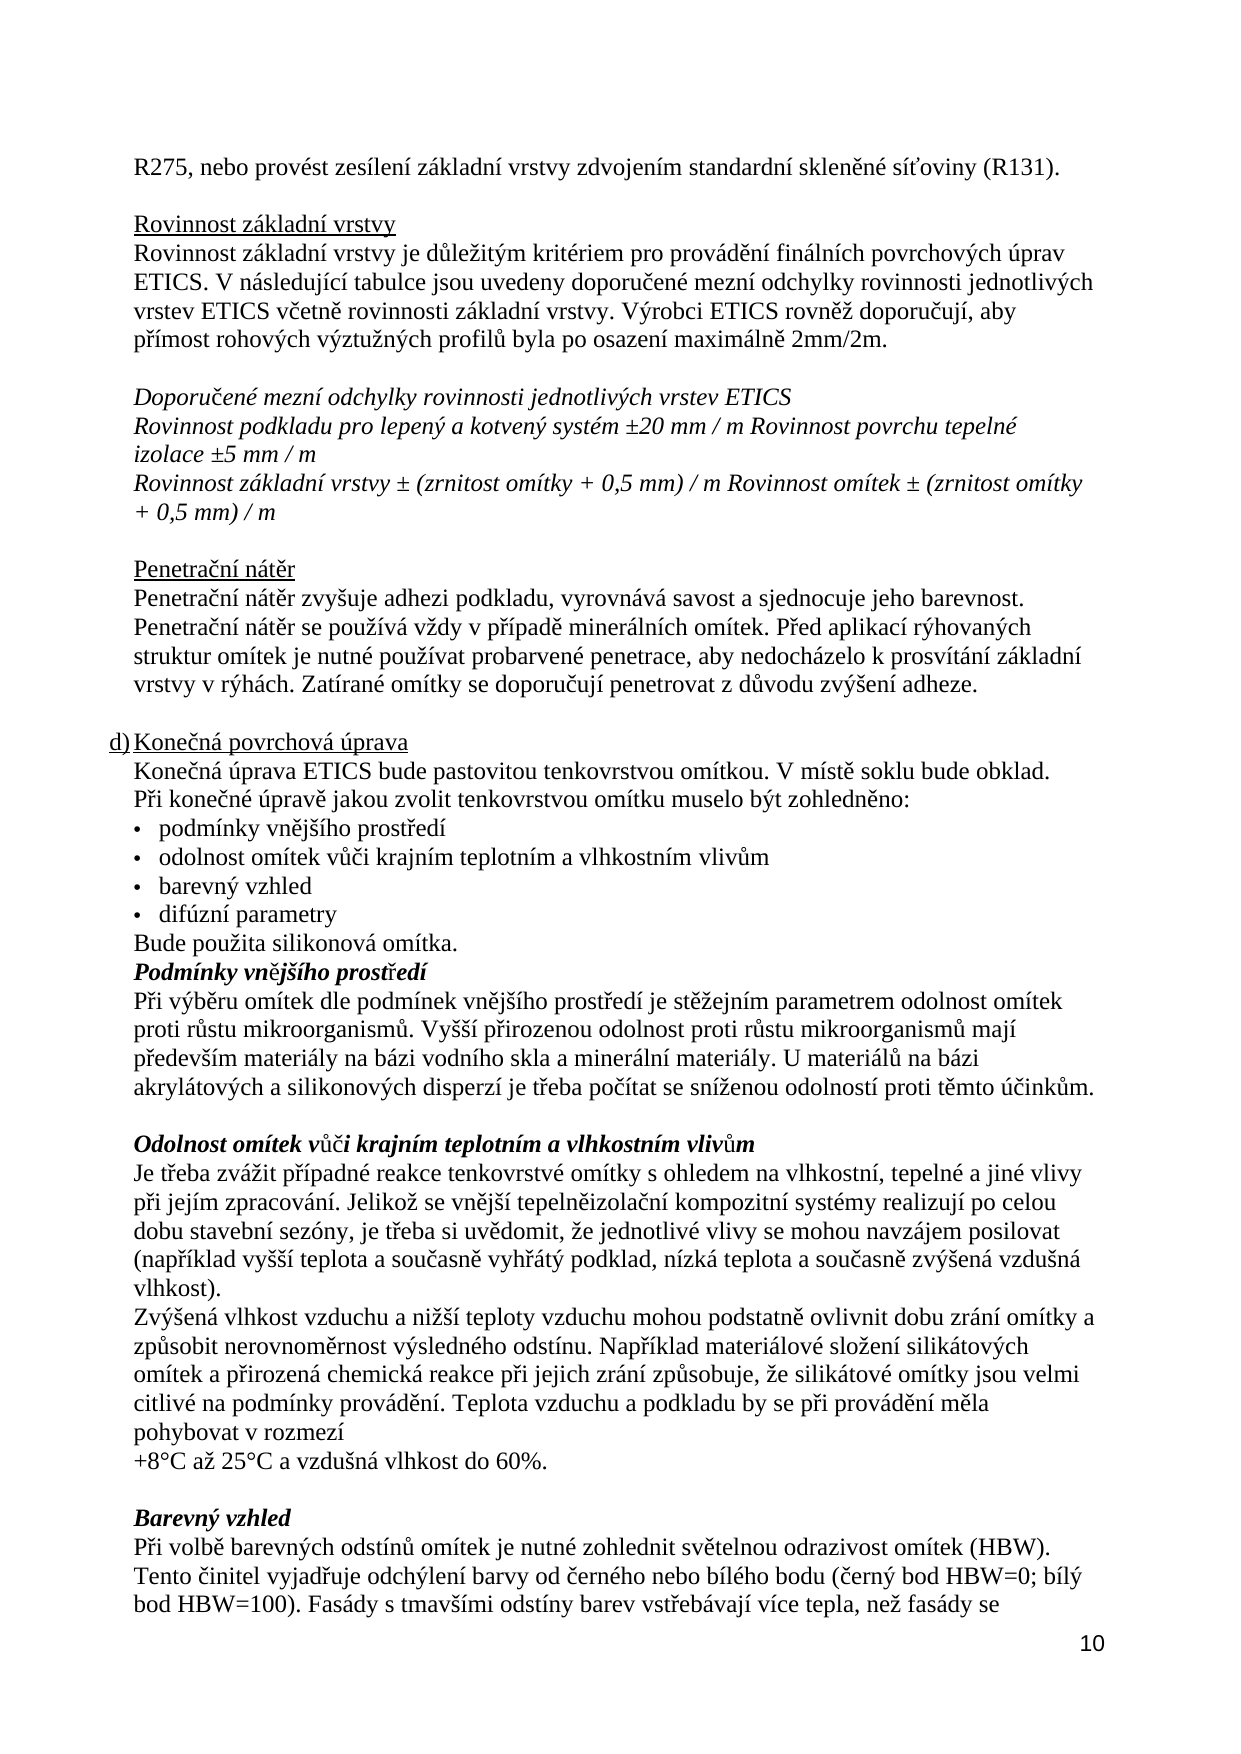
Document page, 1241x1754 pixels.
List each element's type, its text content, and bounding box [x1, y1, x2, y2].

text Při konečné úpravě jakou zvolit tenkovrstvou omítku muselo být zohledněno: [133, 784, 1096, 813]
text Rovinnost podkladu pro lepený a kotvený systém ±20 mm / m Rovinnost povrchu tepelné izolace ±5 mm / m [133, 411, 1096, 468]
list odolnost omítek vůči krajním teplotním a vlhkostním vlivům [133, 842, 1096, 871]
list Konečná povrchová úprava [109, 727, 1096, 756]
subtitle Barevný vzhled [133, 1503, 1096, 1532]
text Penetrační nátěr [133, 554, 1096, 583]
list podmínky vnějšího prostředí [133, 813, 1096, 842]
text Zvýšená vlhkost vzduchu a nižší teploty vzduchu mohou podstatně ovlivnit dobu zrání omítky a způsobit nerovnoměrnost výsledného odstínu. Například materiálové složení silikátových omítek a přirozená chemická reakce při jejich zrání způsobuje, že silikátové omítky jsou velmi citlivé na podmínky provádění. Teplota vzduchu a podkladu by se při provádění měla pohybovat v rozmezí [133, 1302, 1096, 1446]
text +8°C až 25°C a vzdušná vlhkost do 60%. [133, 1446, 1096, 1474]
text Rovinnost základní vrstvy [133, 209, 1096, 238]
subtitle Odolnost omítek vůči krajním teplotním a vlhkostním vlivům [133, 1129, 1096, 1158]
list difúzní parametry [133, 899, 1096, 928]
text Konečná úprava ETICS bude pastovitou tenkovrstvou omítkou. V místě soklu bude obklad. [133, 756, 1096, 784]
text Při výběru omítek dle podmínek vnějšího prostředí je stěžejním parametrem odolnost omítek proti růstu mikroorganismů. Vyšší přirozenou odolnost proti růstu mikroorganismů mají především materiály na bázi vodního skla a minerální materiály. U materiálů na bázi akrylátových a silikonových disperzí je třeba počítat se sníženou odolností proti těmto účinkům. [133, 986, 1096, 1101]
list barevný vzhled [133, 871, 1096, 899]
subtitle Podmínky vnějšího prostředí [133, 957, 1096, 986]
text Bude použita silikonová omítka. [133, 928, 1096, 957]
text Doporučené mezní odchylky rovinnosti jednotlivých vrstev ETICS [133, 382, 1096, 411]
text Rovinnost základní vrstvy ± (zrnitost omítky + 0,5 mm) / m Rovinnost omítek ± (zrnitost omítky + 0,5 mm) / m [133, 468, 1096, 526]
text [133, 1532, 1096, 1618]
text Je třeba zvážit případné reakce tenkovrstvé omítky s ohledem na vlhkostní, tepelné a jiné vlivy při jejím zpracování. Jelikož se vnější tepelněizolační kompozitní systémy realizují po celou dobu stavební sezóny, je třeba si uvědomit, že jednotlivé vlivy se mohou navzájem posilovat (například vyšší teplota a současně vyhřátý podklad, nízká teplota a současně zvýšená vzdušná vlhkost). [133, 1158, 1096, 1302]
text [133, 152, 1096, 181]
text Rovinnost základní vrstvy je důležitým kritériem pro provádění finálních povrchových úprav ETICS. V následující tabulce jsou uvedeny doporučené mezní odchylky rovinnosti jednotlivých vrstev ETICS včetně rovinnosti základní vrstvy. Výrobci ETICS rovněž doporučují, aby přímost rohových výztužných profilů byla po osazení maximálně 2mm/2m. [133, 238, 1096, 353]
text Penetrační nátěr zvyšuje adhezi podkladu, vyrovnává savost a sjednocuje jeho barevnost. Penetrační nátěr se používá vždy v případě minerálních omítek. Před aplikací rýhovaných struktur omítek je nutné používat probarvené penetrace, aby nedocházelo k prosvítání základní vrstvy v rýhách. Zatírané omítky se doporučují penetrovat z důvodu zvýšení adheze. [133, 583, 1096, 698]
